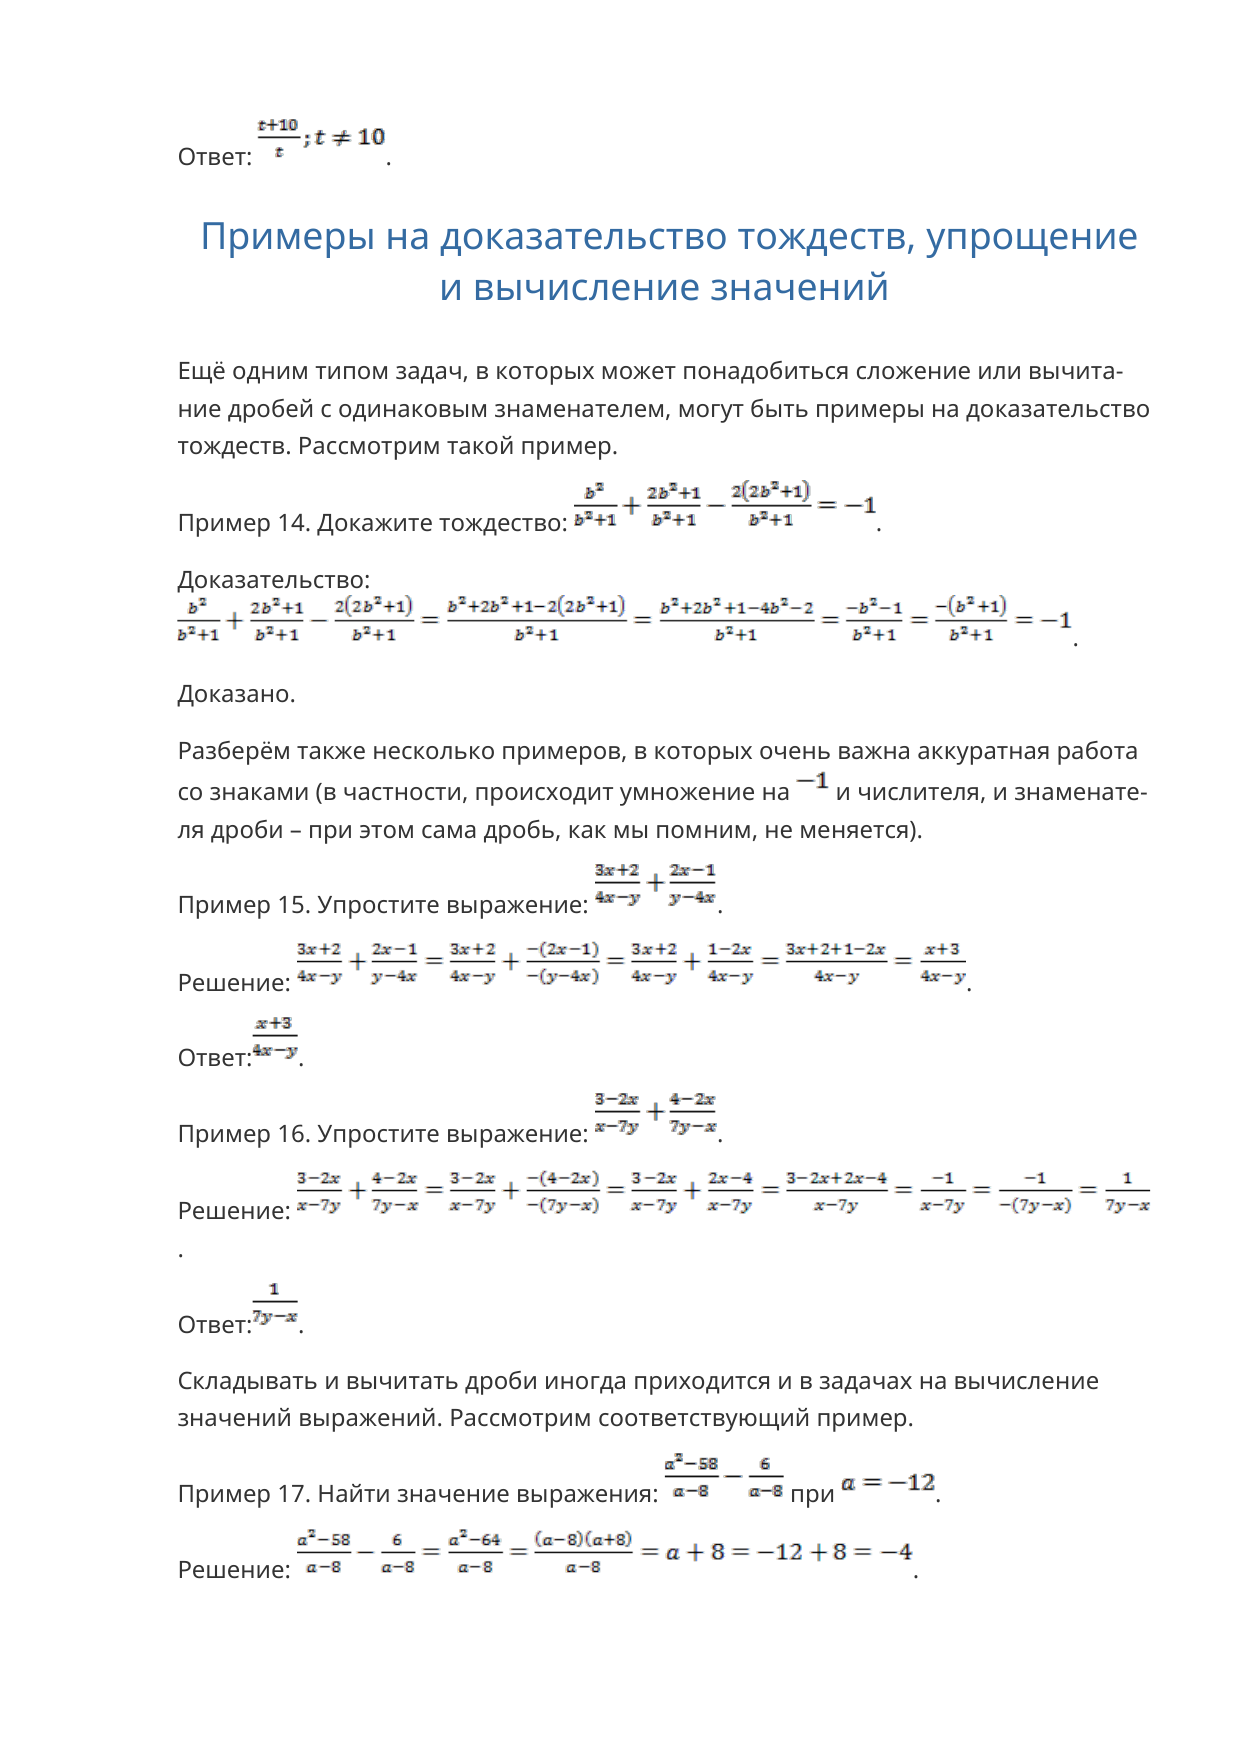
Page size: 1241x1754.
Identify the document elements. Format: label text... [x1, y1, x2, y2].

picture [297, 1168, 1151, 1220]
text Ответ:. [177, 118, 1152, 172]
picture [297, 939, 966, 991]
picture [595, 863, 717, 914]
picture [574, 480, 876, 532]
text Ещё одним типом задач, в которых может понадобиться сложение или вычитание дробей с одинаковым знаменателем, могут быть примеры на доказательство тождеств. Рассмотрим такой пример. [177, 349, 1152, 462]
picture [177, 595, 1073, 647]
picture [841, 1468, 936, 1503]
text Доказано. [177, 672, 1152, 710]
picture [595, 1092, 717, 1143]
picture [297, 1528, 913, 1579]
text Складывать и вычитать дроби иногда приходится и в задачах на вычисление значений выражений. Рассмотрим соответствующий пример. [177, 1359, 1152, 1434]
text Пример 17. Найти значение выражения: при . [177, 1452, 1152, 1509]
picture [252, 1016, 298, 1067]
text Пример 15. Упростите выражение: . [177, 864, 1152, 921]
picture [664, 1452, 784, 1503]
text Пример 16. Упростите выражение: . [177, 1092, 1152, 1149]
text Ответ:. [177, 1017, 1152, 1074]
picture [252, 1283, 298, 1333]
text Ответ:. [177, 1283, 1152, 1340]
text Примеры на доказательство тождеств, упрощение и вычисление значений [177, 209, 1152, 312]
picture [796, 766, 829, 801]
picture [252, 118, 386, 165]
text Разберём также несколько примеров, в которых очень важна аккуратная работа со знаками (в частности, происходит умножение на и числителя, и знаменателя дроби – при этом сама дробь, как мы помним, не меняется). [177, 729, 1152, 845]
